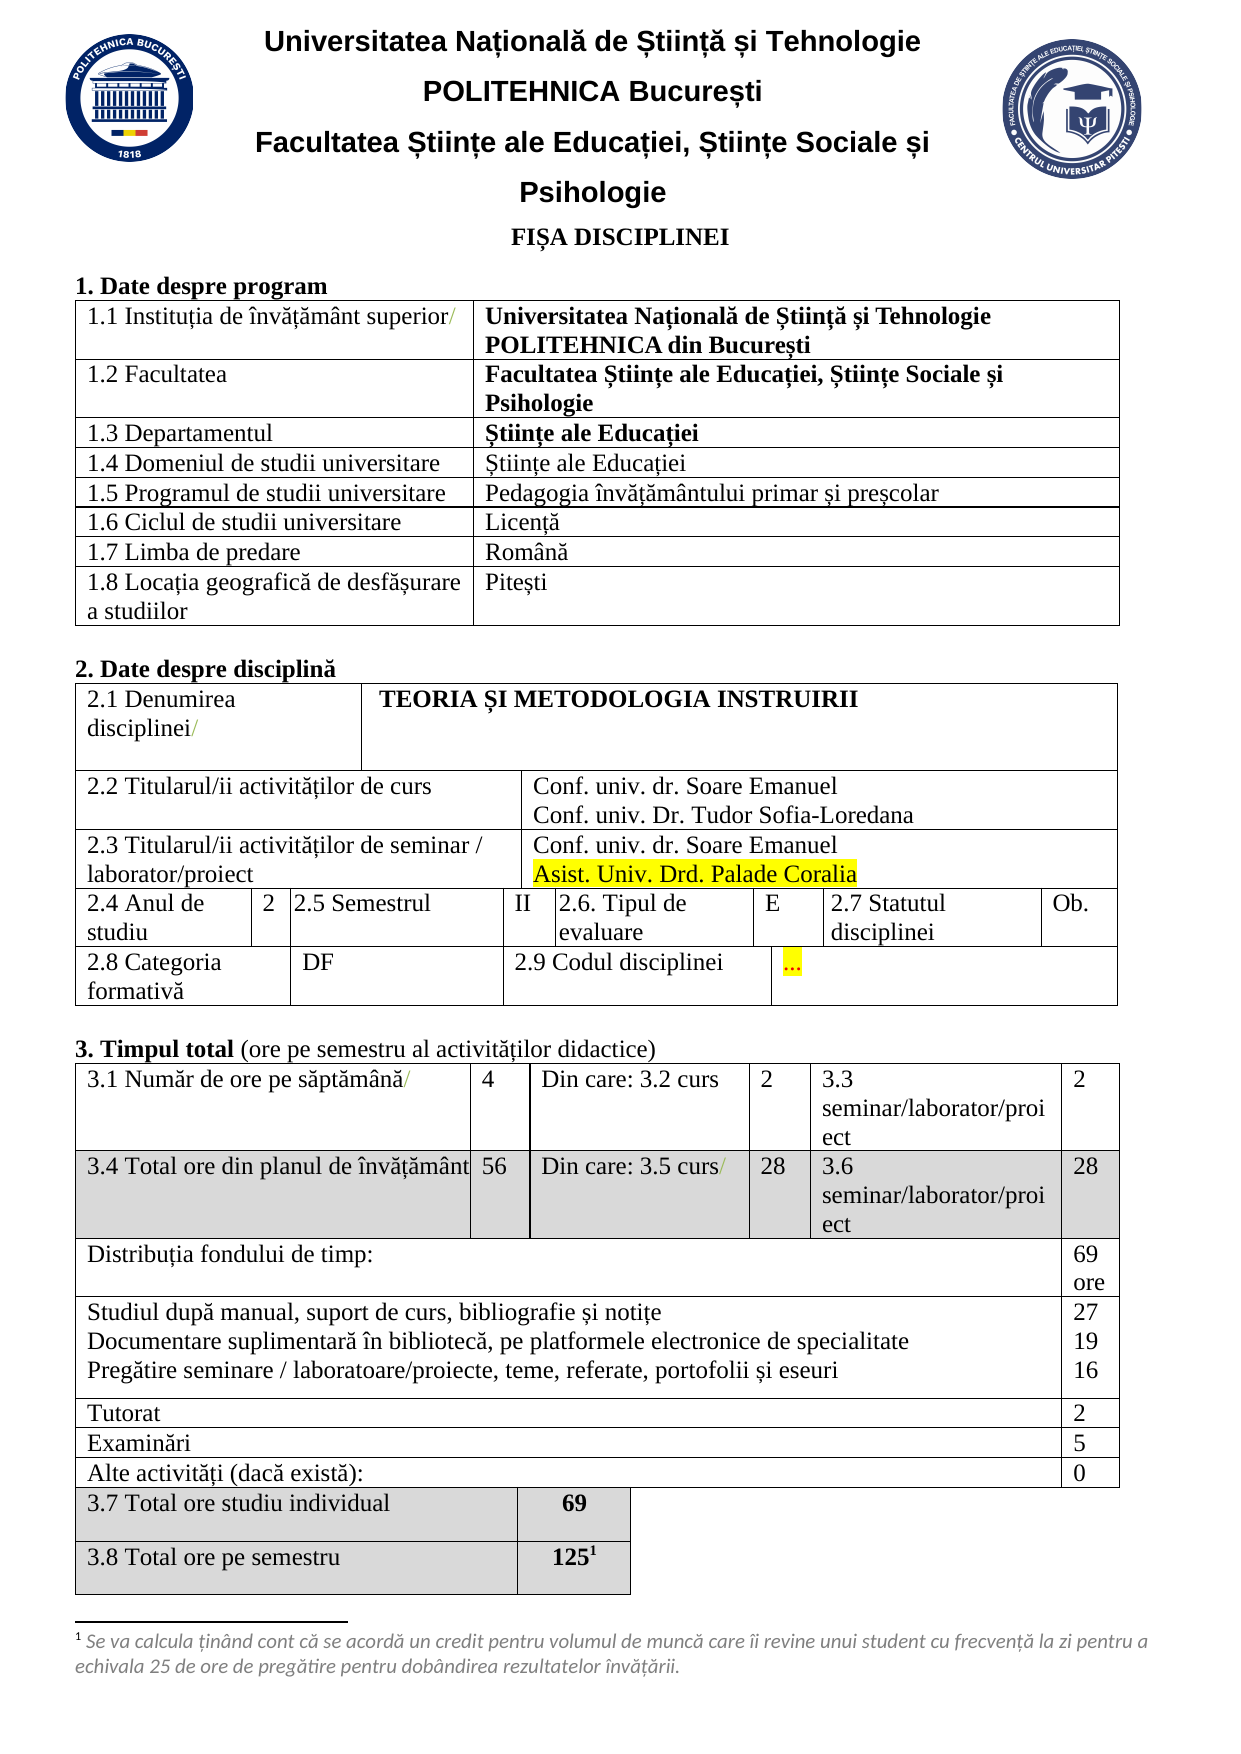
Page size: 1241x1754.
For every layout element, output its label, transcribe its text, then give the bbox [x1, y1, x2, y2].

table_cell 2 [252, 889, 290, 946]
table_cell 2.7 Statutul disciplinei [824, 889, 1041, 946]
table_cell Distribuția fondului de timp: [76, 1239, 1061, 1296]
table_cell Pitești [474, 567, 1119, 624]
table_cell II [504, 889, 555, 946]
table_cell Facultatea Științe ale Educației, Științe Sociale și Psihologie [474, 360, 1119, 417]
table_cell 3.8 Total ore pe semestru [76, 1542, 517, 1594]
table_header Din care: 3.2 curs [531, 1064, 749, 1150]
table_cell 28 [750, 1151, 810, 1238]
table_cell 27 19 16 [1062, 1297, 1119, 1397]
table_cell 1.2 Facultatea [76, 360, 473, 417]
table_cell E [754, 889, 823, 946]
table_cell 69 [518, 1488, 630, 1541]
table_header 4 [471, 1064, 529, 1150]
table_cell 69 ore [1062, 1239, 1119, 1296]
table_header 2 [750, 1064, 810, 1150]
table_header 1.1 Instituția de învățământ superior/ [76, 301, 473, 358]
table_cell 1.8 Locația geografică de desfășurare a studiilor [76, 567, 473, 624]
table_cell DF [291, 947, 503, 1004]
table_cell 28 [1062, 1151, 1119, 1238]
text 2. Date despre disciplină [75, 654, 1165, 683]
table_cell 125 [518, 1542, 630, 1594]
table_header Universitatea Națională de Știință și Tehnologie POLITEHNICA din București [474, 301, 1119, 358]
table_cell Ob. [1042, 889, 1117, 946]
table_cell Licență [474, 508, 1119, 536]
table_cell Din care: 3.5 curs/ [531, 1151, 749, 1238]
table_cell 2.6. Tipul de evaluare [556, 889, 753, 946]
table_cell 1.6 Ciclul de studii universitare [76, 508, 473, 536]
table_cell 3.6 seminar/laborator/proiect [811, 1151, 1061, 1238]
table_cell 2.9 Codul disciplinei [504, 947, 771, 1004]
text fișa disciplinei [75, 112, 1165, 250]
table_cell 2.3 Titularul/ii activităților de seminar / laborator/proiect [76, 830, 521, 887]
table_cell ... [772, 947, 1117, 1004]
picture [1002, 39, 1142, 179]
table_cell Științe ale Educației [474, 418, 1119, 447]
table_header TEORIA ȘI METODOLOGIA INSTRUIRII [362, 684, 1117, 770]
table_cell 1.7 Limba de predare [76, 537, 473, 566]
table_cell 3.7 Total ore studiu individual [76, 1488, 517, 1541]
table_cell Alte activități (dacă există): [76, 1458, 1061, 1487]
table_header 3.3 seminar/laborator/proiect [811, 1064, 1061, 1150]
picture [65, 34, 193, 162]
table_cell Tutorat [76, 1399, 1061, 1427]
table_cell Română [474, 537, 1119, 566]
table_cell 5 [1062, 1428, 1119, 1457]
table_cell 2.2 Titularul/ii activităților de curs [76, 771, 521, 829]
table_cell Conf. univ. dr. Soare Emanuel Conf. univ. Dr. Tudor Sofia-Loredana [522, 771, 1117, 829]
table_cell 2.8 Categoria formativă [76, 947, 290, 1004]
table_cell Studiul după manual, suport de curs, bibliografie și notițe Documentare suplimentară în bibliotecă, pe platformele electronice de specialitate Pregătire seminare / laboratoare/proiecte, teme, referate, portofolii și eseuri [76, 1297, 1061, 1397]
text 3. Timpul total (ore pe semestru al activităților didactice) [75, 1034, 1165, 1063]
table_header 2.1 Denumirea disciplinei/ [76, 684, 361, 770]
table_cell 1.5 Programul de studii universitare [76, 478, 473, 506]
table_cell 1.3 Departamentul [76, 418, 473, 447]
text 1. Date despre program [75, 271, 1165, 300]
table_header 3.1 Număr de ore pe săptămână/ [76, 1064, 470, 1150]
table_header 2 [1062, 1064, 1119, 1150]
table_cell 56 [471, 1151, 529, 1238]
table_cell Examinări [76, 1428, 1061, 1457]
table_cell Pedagogia învățământului primar și preșcolar [474, 478, 1119, 506]
table_cell 2 [1062, 1399, 1119, 1427]
table_cell 0 [1062, 1458, 1119, 1487]
table_cell Conf. univ. dr. Soare Emanuel Asist. Univ. Drd. Palade Coralia [522, 830, 1117, 887]
table_cell 2.5 Semestrul [291, 889, 503, 946]
table_cell 2.4 Anul de studiu [76, 889, 251, 946]
table_cell Științe ale Educației [474, 448, 1119, 477]
table_cell 1.4 Domeniul de studii universitare [76, 448, 473, 477]
table_cell 3.4 Total ore din planul de învățământ [76, 1151, 470, 1238]
